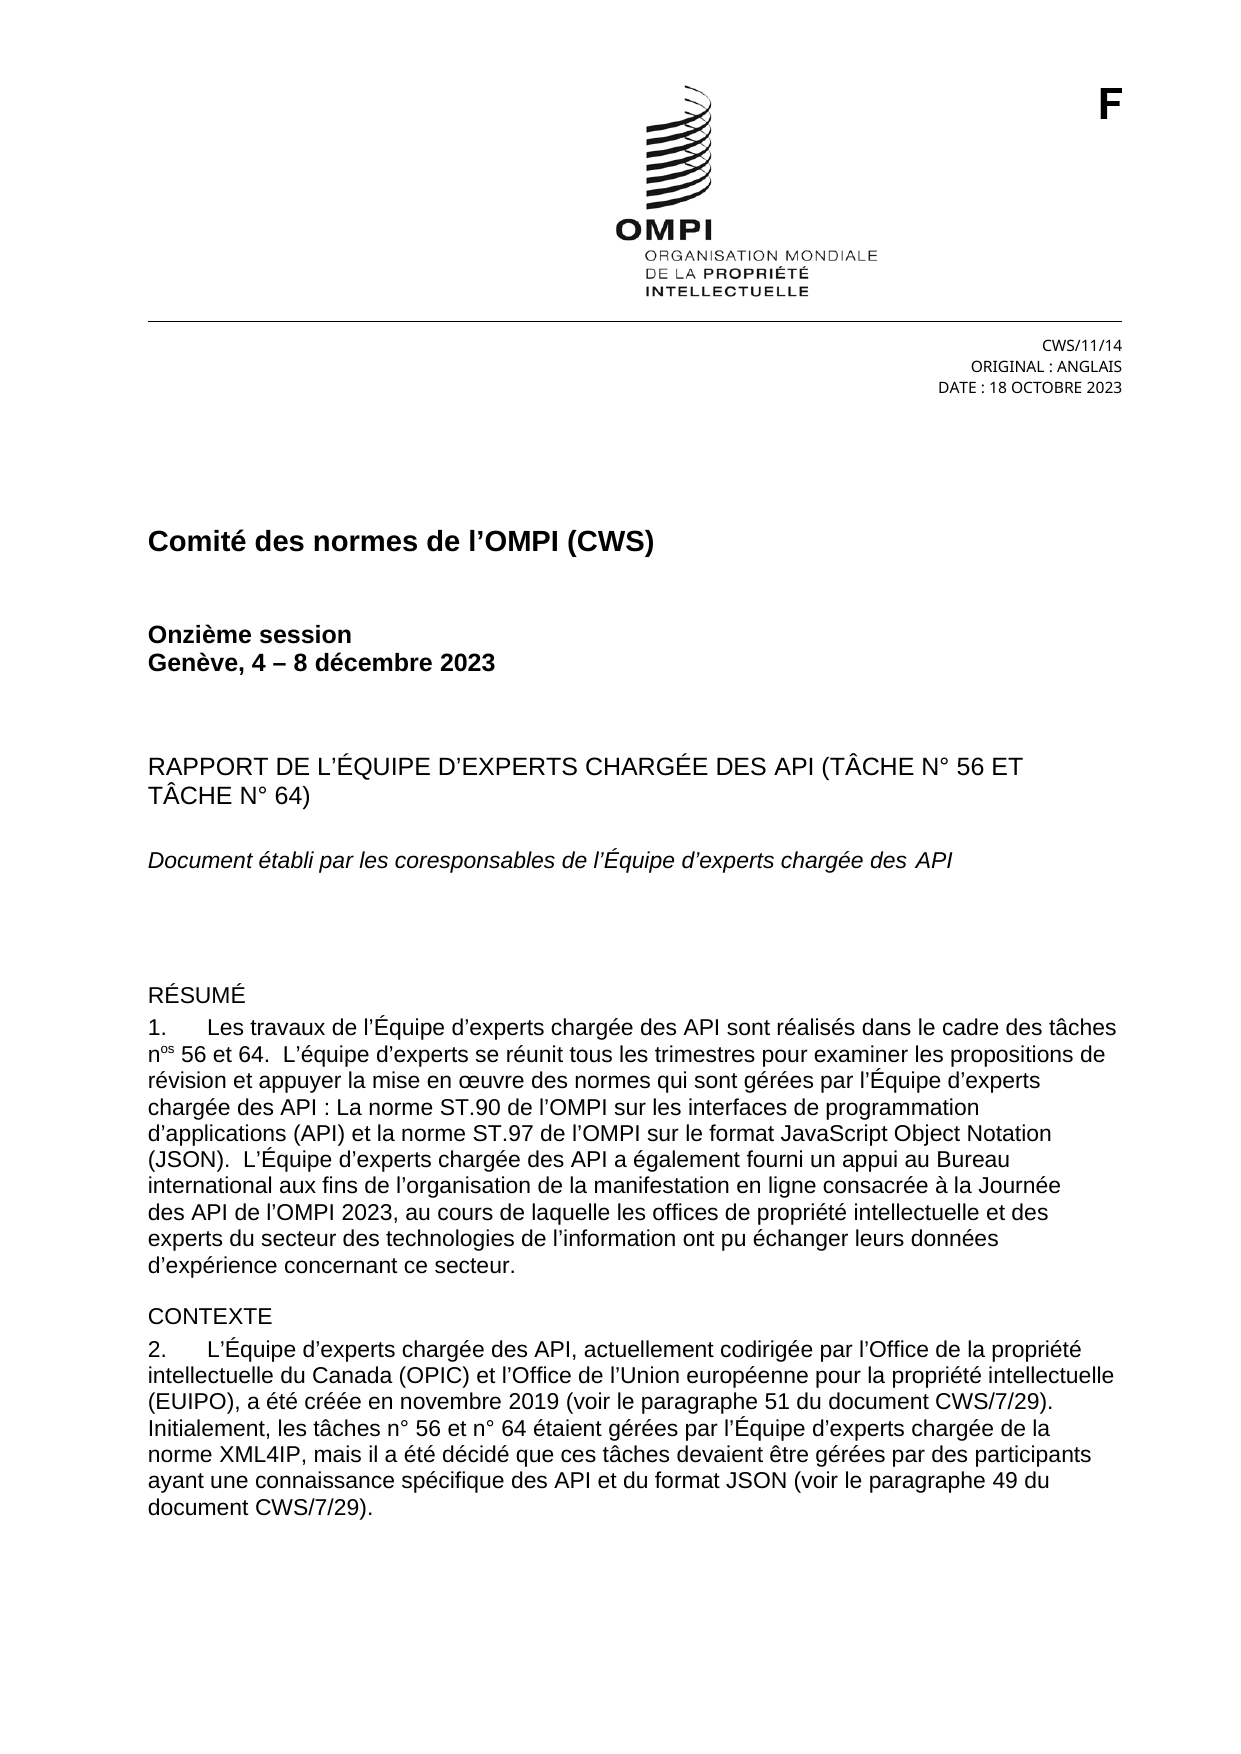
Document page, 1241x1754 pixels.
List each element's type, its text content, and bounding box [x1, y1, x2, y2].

text L’Équipe d’experts chargée des API, actuellement codirigée par l’Office de la propriété intellectuelle du Canada (OPIC) et l’Office de l’Union européenne pour la propriété intellectuelle (EUIPO), a été créée en novembre 2019 (voir le paragraphe 51 du document CWS/7/29). Initialement, les tâches n° 56 et n° 64 étaient gérées par l’Équipe d’experts chargée de la norme XML4IP, mais il a été décidé que ces tâches devaient être gérées par des participants ayant une connaissance spécifique des API et du format JSON (voir le paragraphe 49 du document CWS/7/29). [148, 1336, 1122, 1520]
subtitle Contexte [148, 1303, 1122, 1329]
text Comité des normes de l’OMPI (CWS) [148, 523, 1122, 557]
text Rapport de l’Équipe d’experts chargée des API (tâche n° 56 et tâche n° 64) [148, 752, 1122, 809]
subtitle Résumé [148, 982, 1122, 1008]
text Document établi par les coresponsables de l’Équipe d’experts chargée des API [148, 847, 1122, 873]
text Genève, 4 – 8 décembre 2023 [148, 648, 1122, 677]
text ORIGINAL : anglais [148, 356, 1122, 377]
text DATE : 18 octobre 2023 [148, 377, 1122, 398]
text CWS/11/14 [148, 335, 1122, 356]
text Onzième session [148, 619, 1122, 648]
text Les travaux de l’Équipe d’experts chargée des API sont réalisés dans le cadre des tâches nos 56 et 64. L’équipe d’experts se réunit tous les trimestres pour examiner les propositions de révision et appuyer la mise en œuvre des normes qui sont gérées par l’Équipe d’experts chargée des API : La norme ST.90 de l’OMPI sur les interfaces de programmation d’applications (API) et la norme ST.97 de l’OMPI sur le format JavaScript Object Notation (JSON). L’Équipe d’experts chargée des API a également fourni un appui au Bureau international aux fins de l’organisation de la manifestation en ligne consacrée à la Journée des API de l’OMPI 2023, au cours de laquelle les offices de propriété intellectuelle et des experts du secteur des technologies de l’information ont pu échanger leurs données d’expérience concernant ce secteur. [148, 1014, 1122, 1278]
picture [613, 79, 1123, 299]
